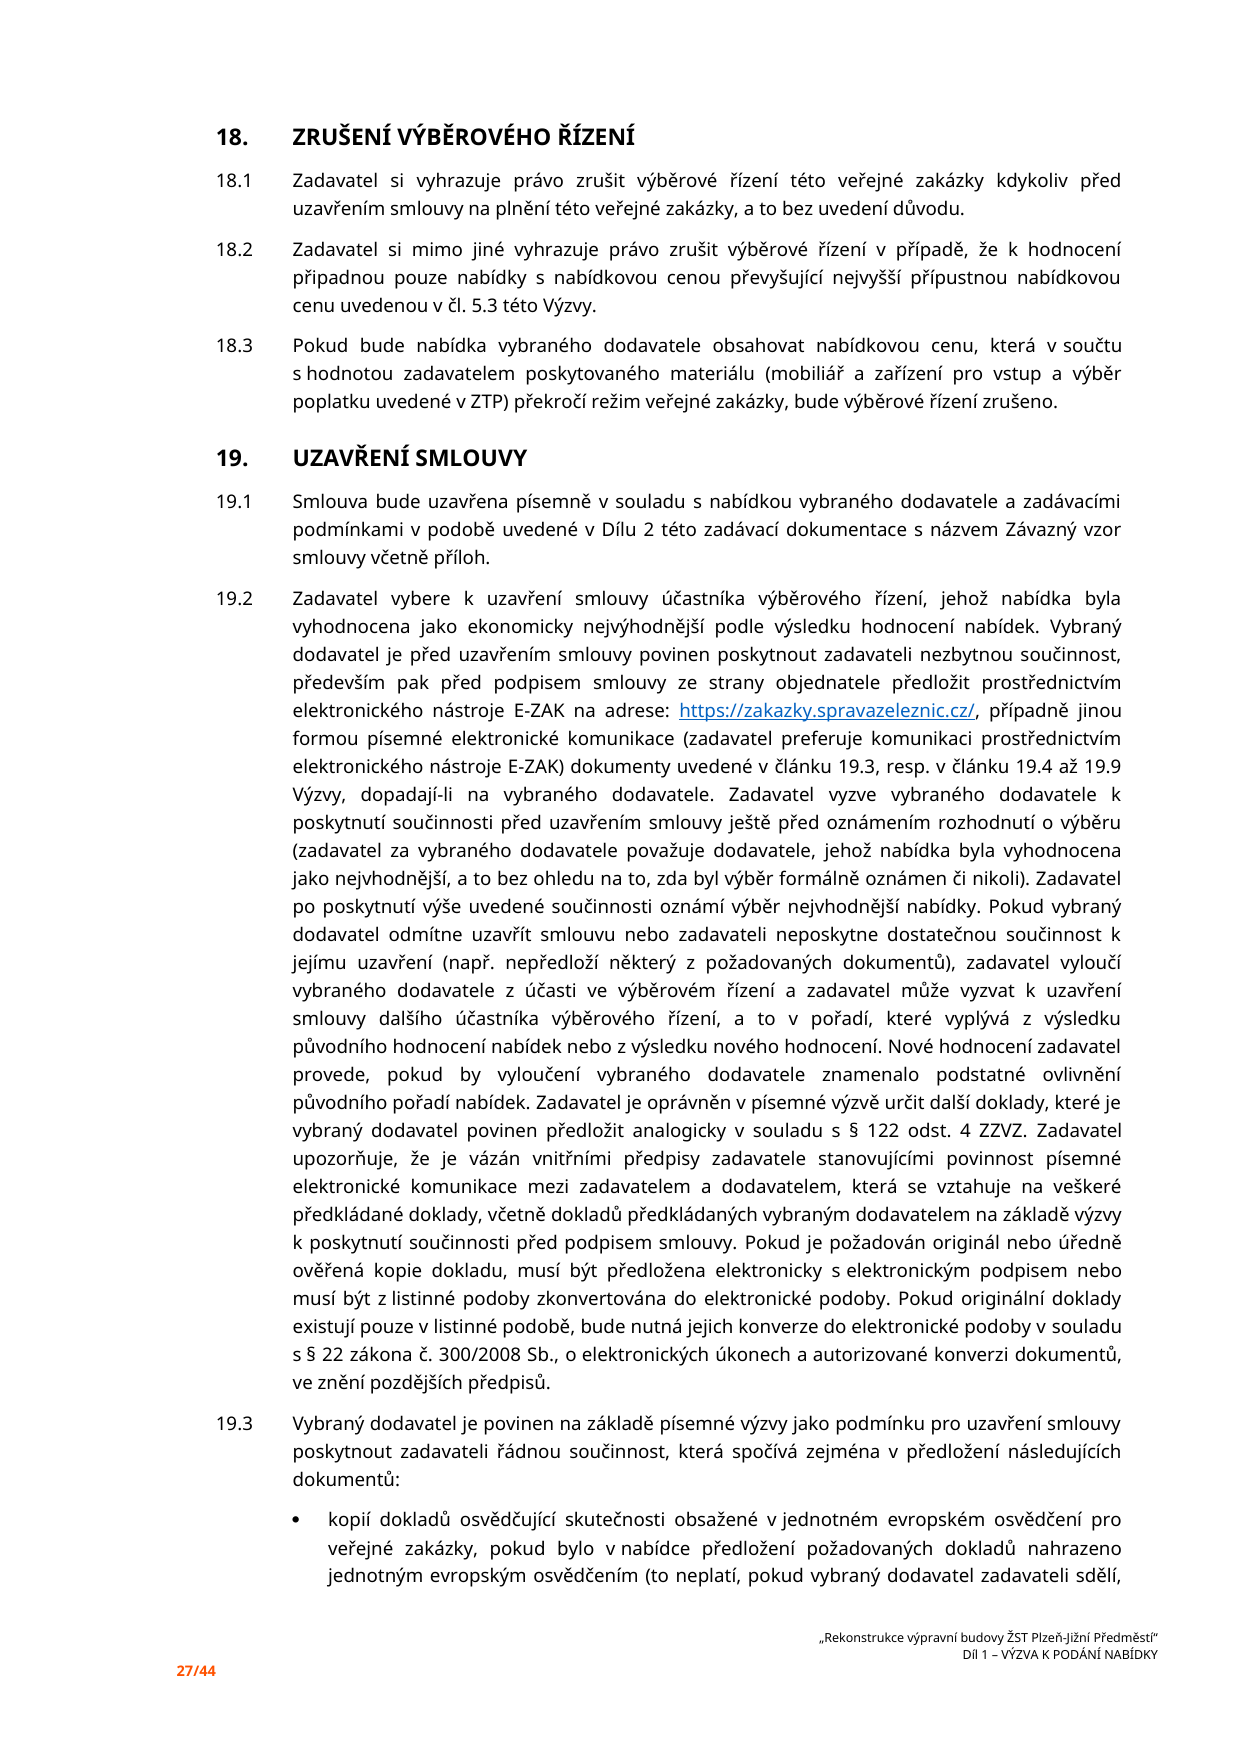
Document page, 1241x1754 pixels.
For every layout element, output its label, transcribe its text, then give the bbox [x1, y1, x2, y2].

text Zadavatel si vyhrazuje právo zrušit výběrové řízení této veřejné zakázky kdykoliv před uzavřením smlouvy na plnění této veřejné zakázky, a to bez uvedení důvodu. [216, 167, 1122, 221]
text Pokud bude nabídka vybraného dodavatele obsahovat nabídkovou cenu, která v součtu s hodnotou zadavatelem poskytovaného materiálu (mobiliář a zařízení pro vstup a výběr poplatku uvedené v ZTP) překročí režim veřejné zakázky, bude výběrové řízení zrušeno. [216, 333, 1122, 414]
text UZAVŘENÍ SMLOUVY [216, 442, 1122, 473]
text ZRUŠENÍ VÝBĚROVÉHO ŘÍZENÍ [216, 121, 1122, 152]
text Zadavatel vybere k uzavření smlouvy účastníka výběrového řízení, jehož nabídka byla vyhodnocena jako ekonomicky nejvýhodnější podle výsledku hodnocení nabídek. Vybraný dodavatel je před uzavřením smlouvy povinen poskytnout zadavateli nezbytnou součinnost, především pak před podpisem smlouvy ze strany objednatele předložit prostřednictvím elektronického nástroje E-ZAK na adrese: https://zakazky.spravazeleznic.cz/, případně jinou formou písemné elektronické komunikace (zadavatel preferuje komunikaci prostřednictvím elektronického nástroje E-ZAK) dokumenty uvedené v článku 19.3, resp. v článku 19.4 až 19.9 Výzvy, dopadají-li na vybraného dodavatele. Zadavatel vyzve vybraného dodavatele k poskytnutí součinnosti před uzavřením smlouvy ještě před oznámením rozhodnutí o výběru (zadavatel za vybraného dodavatele považuje dodavatele, jehož nabídka byla vyhodnocena jako nejvhodnější, a to bez ohledu na to, zda byl výběr formálně oznámen či nikoli). Zadavatel po poskytnutí výše uvedené součinnosti oznámí výběr nejvhodnější nabídky. Pokud vybraný dodavatel odmítne uzavřít smlouvu nebo zadavateli neposkytne dostatečnou součinnost k jejímu uzavření (např. nepředloží některý z požadovaných dokumentů), zadavatel vyloučí vybraného dodavatele z účasti ve výběrovém řízení a zadavatel může vyzvat k uzavření smlouvy dalšího účastníka výběrového řízení, a to v pořadí, které vyplývá z výsledku původního hodnocení nabídek nebo z výsledku nového hodnocení. Nové hodnocení zadavatel provede, pokud by vyloučení vybraného dodavatele znamenalo podstatné ovlivnění původního pořadí nabídek. Zadavatel je oprávněn v písemné výzvě určit další doklady, které je vybraný dodavatel povinen předložit analogicky v souladu s § 122 odst. 4 ZZVZ. Zadavatel upozorňuje, že je vázán vnitřními předpisy zadavatele stanovujícími povinnost písemné elektronické komunikace mezi zadavatelem a dodavatelem, která se vztahuje na veškeré předkládané doklady, včetně dokladů předkládaných vybraným dodavatelem na základě výzvy k poskytnutí součinnosti před podpisem smlouvy. Pokud je požadován originál nebo úředně ověřená kopie dokladu, musí být předložena elektronicky s elektronickým podpisem nebo musí být z listinné podoby zkonvertována do elektronické podoby. Pokud originální doklady existují pouze v listinné podobě, bude nutná jejich konverze do elektronické podoby v souladu s § 22 zákona č. 300/2008 Sb., o elektronických úkonech a autorizované konverzi dokumentů, ve znění pozdějších předpisů. [216, 585, 1122, 1395]
text Zadavatel si mimo jiné vyhrazuje právo zrušit výběrové řízení v případě, že k hodnocení připadnou pouze nabídky s nabídkovou cenou převyšující nejvyšší přípustnou nabídkovou cenu uvedenou v čl. 5.3 této Výzvy. [216, 236, 1122, 318]
text Smlouva bude uzavřena písemně v souladu s nabídkou vybraného dodavatele a zadávacími podmínkami v podobě uvedené v Dílu 2 této zadávací dokumentace s názvem Závazný vzor smlouvy včetně příloh. [216, 488, 1122, 570]
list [292, 1507, 1122, 1588]
text Vybraný dodavatel je povinen na základě písemné výzvy jako podmínku pro uzavření smlouvy poskytnout zadavateli řádnou součinnost, která spočívá zejména v předložení následujících dokumentů: [216, 1410, 1122, 1492]
